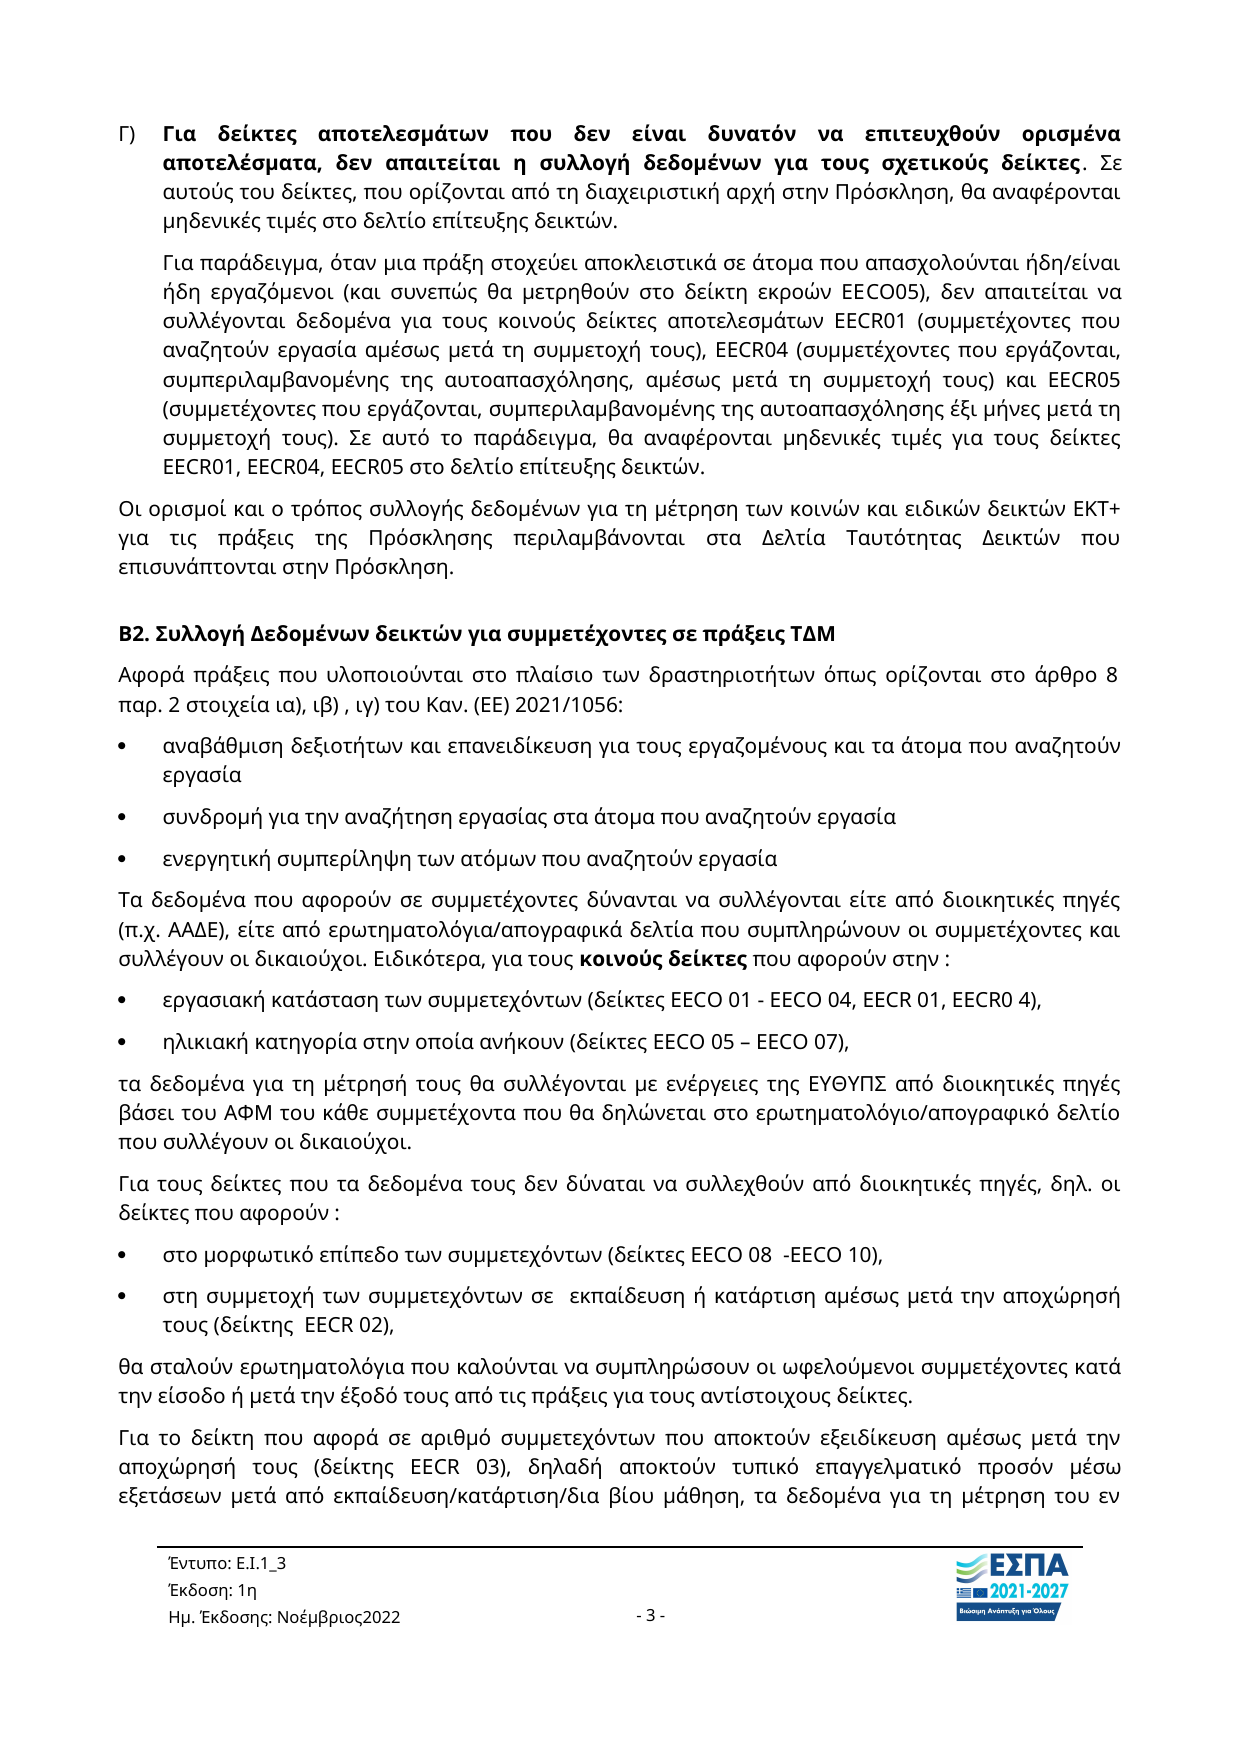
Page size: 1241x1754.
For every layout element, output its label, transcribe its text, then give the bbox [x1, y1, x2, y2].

list στη συμμετοχή των συμμετεχόντων σε εκπαίδευση ή κατάρτιση αμέσως μετά την αποχώρησή τους (δείκτης ΕΕCR 02), [118, 1281, 1122, 1339]
text Οι ορισμοί και ο τρόπος συλλογής δεδομένων για τη μέτρηση των κοινών και ειδικών δεικτών ΕΚΤ+ για τις πράξεις της Πρόσκλησης περιλαμβάνονται στα Δελτία Ταυτότητας Δεικτών που επισυνάπτονται στην Πρόσκληση. [118, 493, 1122, 581]
text τα δεδομένα για τη μέτρησή τους θα συλλέγονται με ενέργειες της ΕΥΘΥΠΣ από διοικητικές πηγές βάσει του ΑΦΜ του κάθε συμμετέχοντα που θα δηλώνεται στο ερωτηματολόγιο/απογραφικό δελτίο που συλλέγουν οι δικαιούχοι. [118, 1068, 1122, 1156]
text Γ) Για δείκτες αποτελεσμάτων που δεν είναι δυνατόν να επιτευχθούν ορισμένα αποτελέσματα, δεν απαιτείται η συλλογή δεδομένων για τους σχετικούς δείκτες. Σε αυτούς του δείκτες, που ορίζονται από τη διαχειριστική αρχή στην Πρόσκληση, θα αναφέρονται μηδενικές τιμές στο δελτίο επίτευξης δεικτών. [118, 118, 1122, 235]
list συνδρομή για την αναζήτηση εργασίας στα άτομα που αναζητούν εργασία [118, 801, 1122, 831]
text Β2. Συλλογή Δεδομένων δεικτών για συμμετέχοντες σε πράξεις ΤΔΜ [118, 618, 1119, 647]
picture [950, 1549, 1073, 1625]
list στο μορφωτικό επίπεδο των συμμετεχόντων (δείκτες EECO 08 -EECO 10), [118, 1239, 1122, 1268]
text Τα δεδομένα που αφορούν σε συμμετέχοντες δύνανται να συλλέγονται είτε από διοικητικές πηγές (π.χ. ΑΑΔΕ), είτε από ερωτηματολόγια/απογραφικά δελτία που συμπληρώνουν οι συμμετέχοντες και συλλέγουν οι δικαιούχοι. Ειδικότερα, για τους κοινούς δείκτες που αφορούν στην : [118, 885, 1122, 972]
text Αφορά πράξεις που υλοποιούνται στο πλαίσιο των δραστηριοτήτων όπως ορίζονται στο άρθρο 8 παρ. 2 στοιχεία ια), ιβ) , ιγ) του Καν. (ΕΕ) 2021/1056: [118, 660, 1119, 718]
text Για τους δείκτες που τα δεδομένα τους δεν δύναται να συλλεχθούν από διοικητικές πηγές, δηλ. οι δείκτες που αφορούν : [118, 1168, 1122, 1226]
list εργασιακή κατάσταση των συμμετεχόντων (δείκτες ΕΕCO 01 - EECO 04, EECR 01, EECR0 4), [118, 985, 1122, 1014]
list αναβάθμιση δεξιοτήτων και επανειδίκευση για τους εργαζομένους και τα άτομα που αναζητούν εργασία [118, 731, 1122, 789]
list ηλικιακή κατηγορία στην οποία ανήκουν (δείκτες EECO 05 – EECO 07), [118, 1026, 1122, 1056]
list ενεργητική συμπερίληψη των ατόμων που αναζητούν εργασία [118, 843, 1122, 872]
text Για παράδειγμα, όταν μια πράξη στοχεύει αποκλειστικά σε άτομα που απασχολούνται ήδη/είναι ήδη εργαζόμενοι (και συνεπώς θα μετρηθούν στο δείκτη εκροών ΕΕCO05), δεν απαιτείται να συλλέγονται δεδομένα για τους κοινούς δείκτες αποτελεσμάτων EECR01 (συμμετέχοντες που αναζητούν εργασία αμέσως μετά τη συμμετοχή τους), EECR04 (συμμετέχοντες που εργάζονται, συμπεριλαμβανομένης της αυτοαπασχόλησης, αμέσως μετά τη συμμετοχή τους) και EECR05 (συμμετέχοντες που εργάζονται, συμπεριλαμβανομένης της αυτοαπασχόλησης έξι μήνες μετά τη συμμετοχή τους). Σε αυτό το παράδειγμα, θα αναφέρονται μηδενικές τιμές για τους δείκτες ΕΕCR01, EECR04, EECR05 στο δελτίο επίτευξης δεικτών. [162, 247, 1122, 481]
text θα σταλούν ερωτηματολόγια που καλούνται να συμπληρώσουν οι ωφελούμενοι συμμετέχοντες κατά την είσοδο ή μετά την έξοδό τους από τις πράξεις για τους αντίστοιχους δείκτες. [118, 1351, 1122, 1410]
